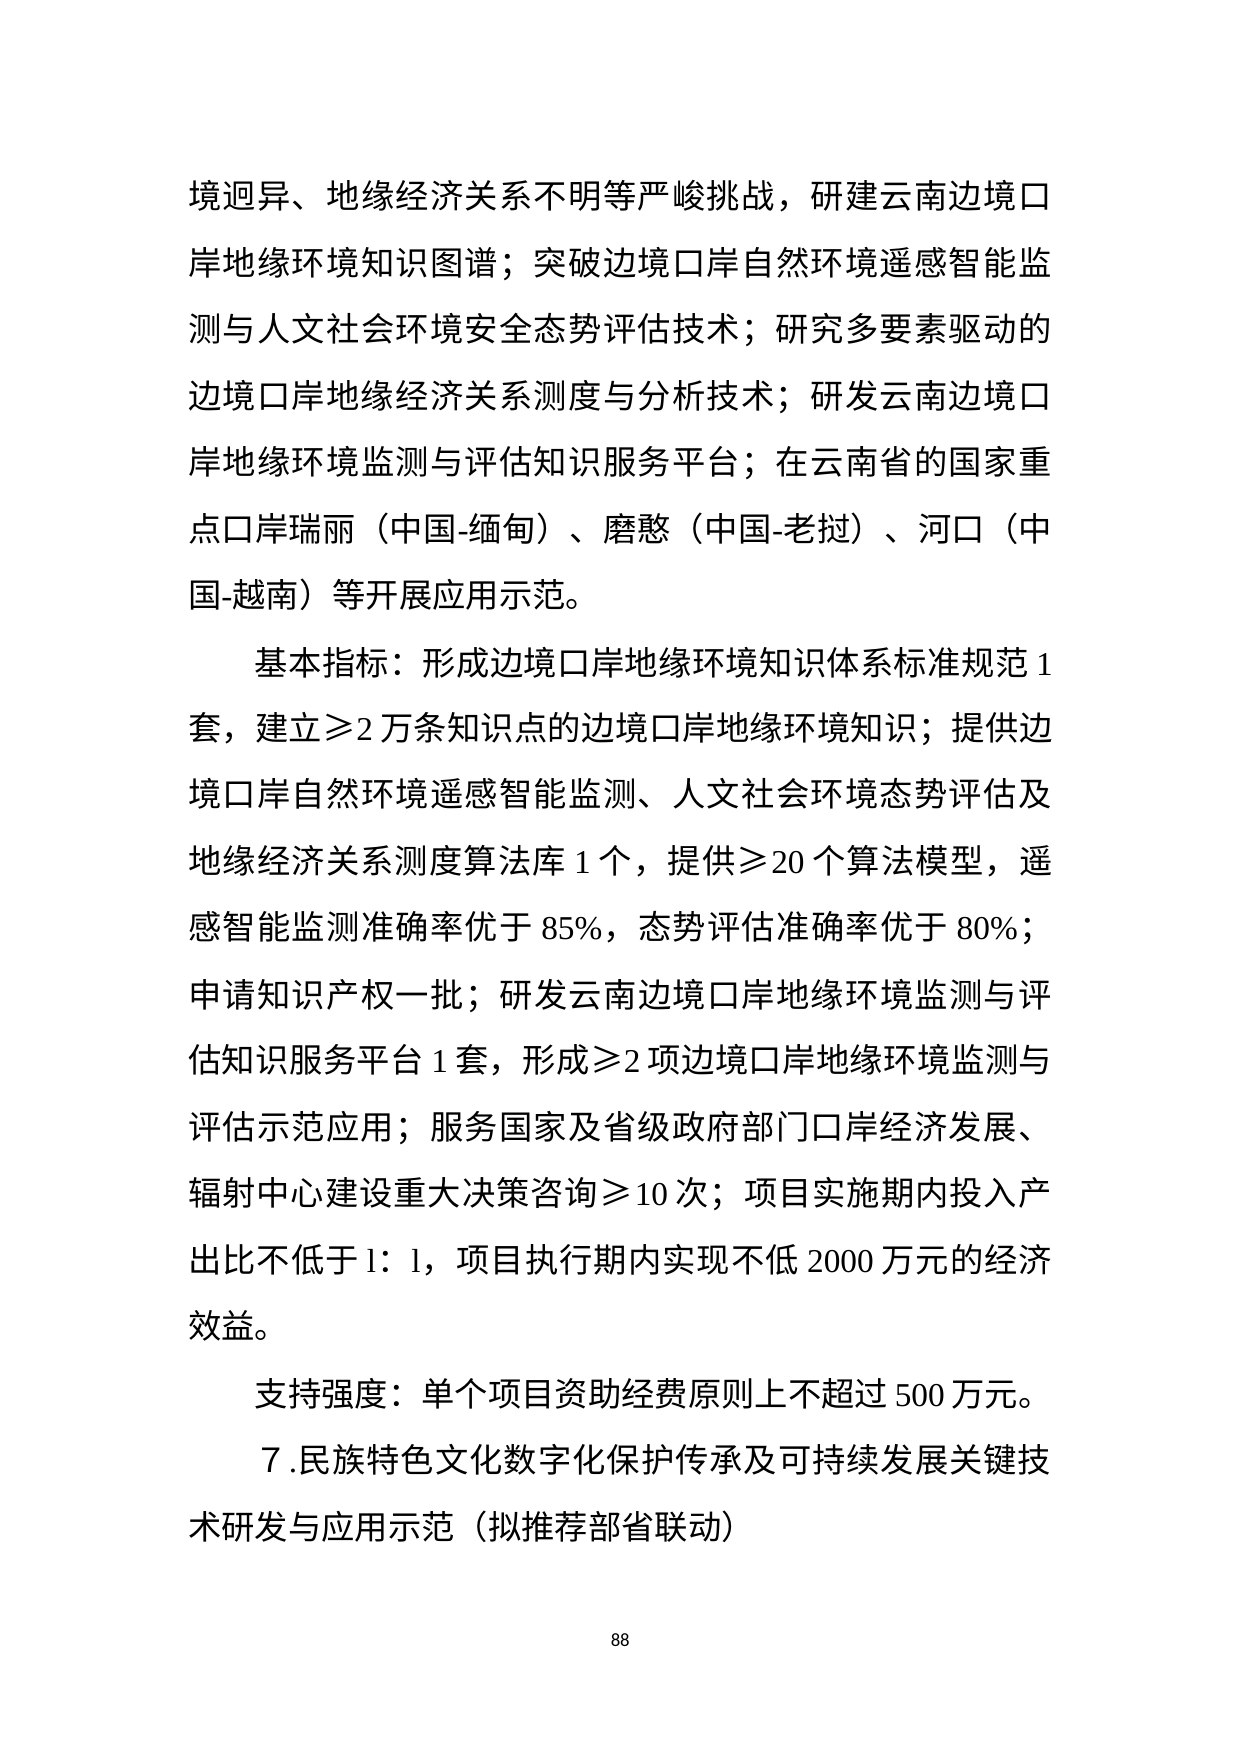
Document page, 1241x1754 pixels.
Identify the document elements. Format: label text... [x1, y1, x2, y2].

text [188, 162, 1052, 628]
text 支持强度：单个项目资助经费原则上不超过500万元。 [188, 1359, 1052, 1425]
text ７.民族特色文化数字化保护传承及可持续发展关键技术研发与应用示范（拟推荐部省联动） [188, 1425, 1052, 1558]
text 基本指标：形成边境口岸地缘环境知识体系标准规范1套，建立≥2万条知识点的边境口岸地缘环境知识；提供边境口岸自然环境遥感智能监测、人文社会环境态势评估及地缘经济关系测度算法库1个，提供≥20个算法模型，遥感智能监测准确率优于85%，态势评估准确率优于80%；申请知识产权一批；研发云南边境口岸地缘环境监测与评估知识服务平台1套，形成≥2项边境口岸地缘环境监测与评估示范应用；服务国家及省级政府部门口岸经济发展、辐射中心建设重大决策咨询≥10次；项目实施期内投入产出比不低于l：l，项目执行期内实现不低2000万元的经济效益。 [188, 628, 1052, 1359]
